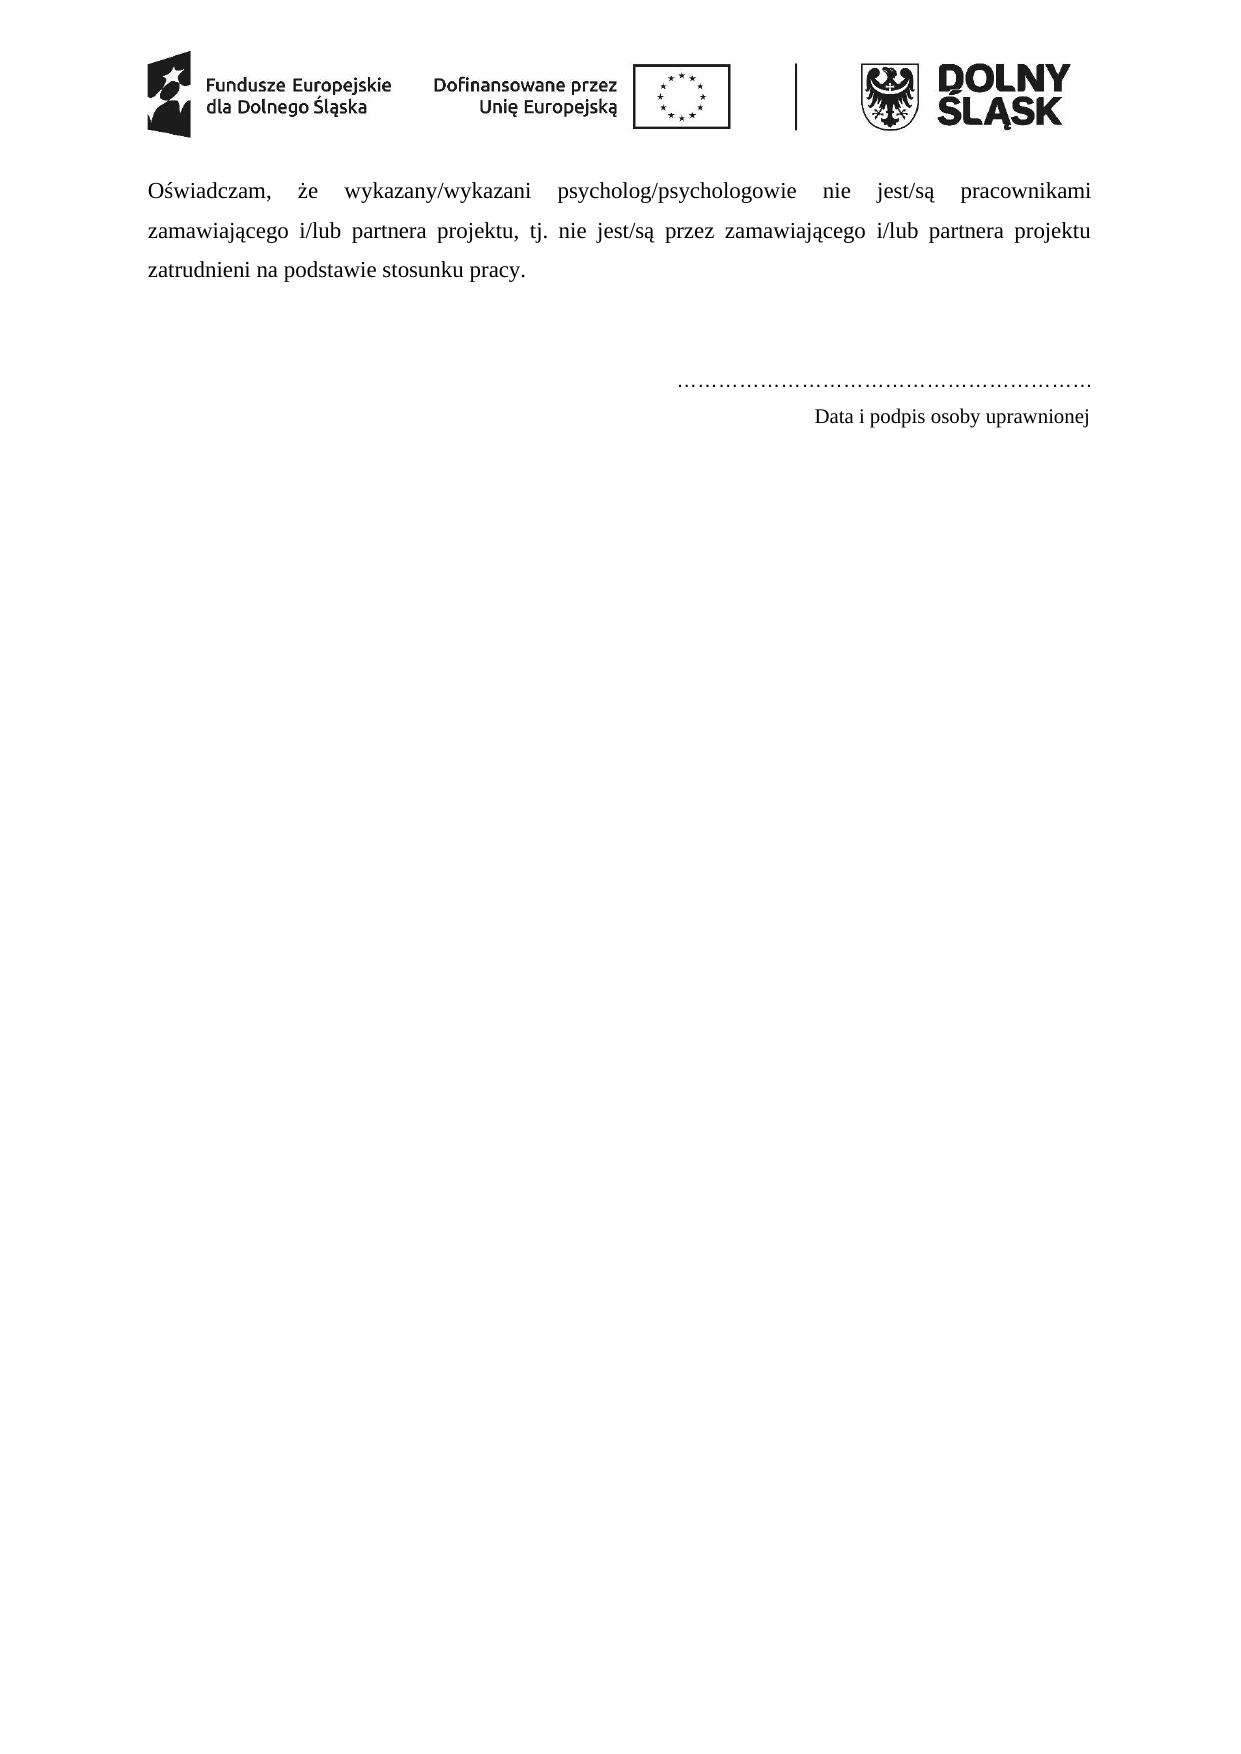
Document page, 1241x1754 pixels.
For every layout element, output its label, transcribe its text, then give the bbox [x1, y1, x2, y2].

picture [147, 29, 1071, 159]
text Data i podpis osoby uprawnionej [738, 403, 1093, 428]
text Oświadczam, że wykazany/wykazani psycholog/psychologowie nie jest/są pracownikami zamawiającego i/lub partnera projektu, tj. nie jest/są przez zamawiającego i/lub partnera projektu zatrudnieni na podstawie stosunku pracy. [148, 177, 1093, 283]
text …………………………………………………… [148, 368, 1093, 392]
